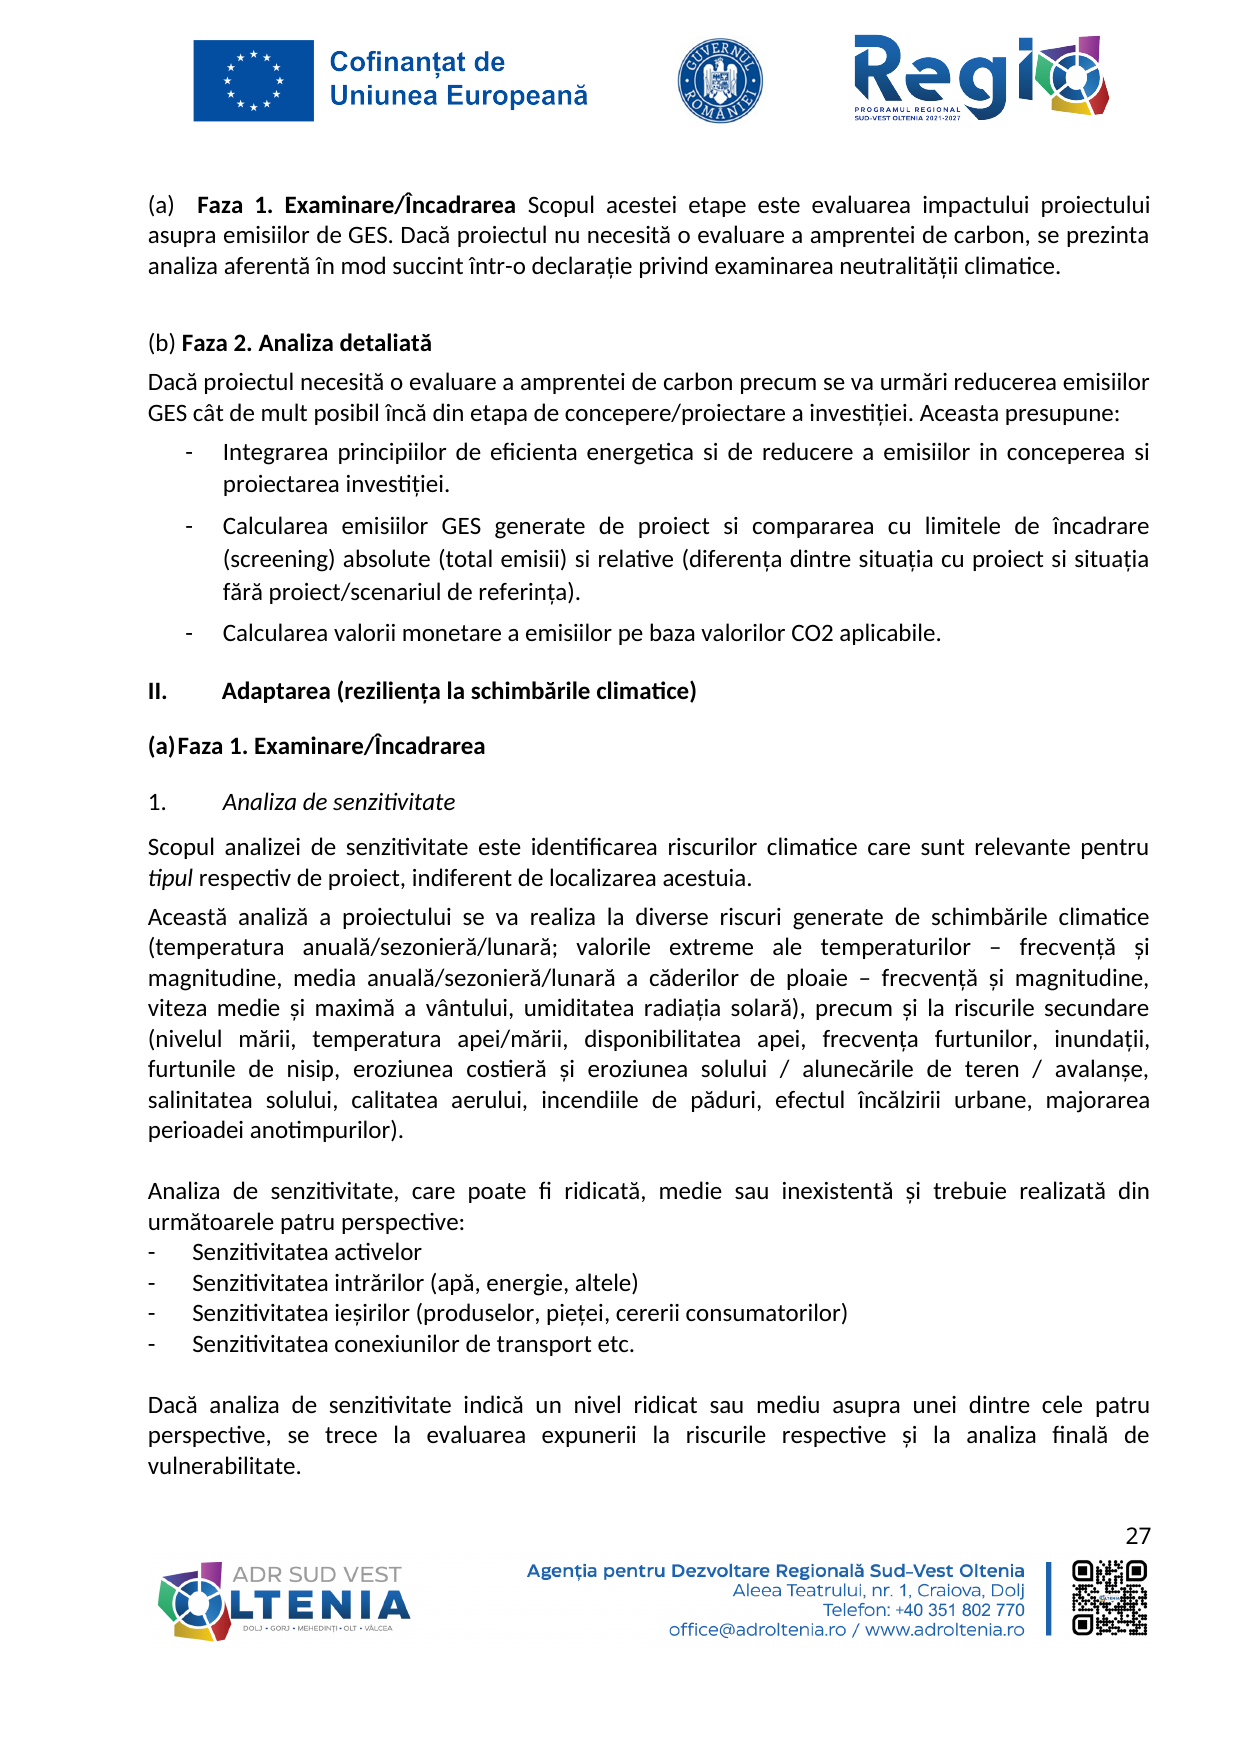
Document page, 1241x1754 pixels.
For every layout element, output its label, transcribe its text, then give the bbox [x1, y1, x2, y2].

text Analiza de senzitivitate, care poate fi ridicată, medie sau inexistentă și trebuie realizată din următoarele patru perspective: [148, 1175, 1152, 1236]
list Calcularea emisiilor GES generate de proiect si compararea cu limitele de încadrare (screening) absolute (total emisii) si relative (diferența dintre situația cu proiect si situația fără proiect/scenariul de referința). [185, 510, 1152, 606]
text Dacă proiectul necesită o evaluare a amprentei de carbon precum se va urmări reducerea emisiilor GES cât de mult posibil încă din etapa de concepere/proiectare a investiției. Aceasta presupune: [148, 366, 1152, 427]
picture [852, 34, 1111, 123]
list Calcularea valorii monetare a emisiilor pe baza valorilor CO2 aplicabile. [185, 617, 1152, 647]
list Analiza de senzitivitate [148, 786, 1152, 816]
picture [148, 1551, 1152, 1648]
text Scopul analizei de senzitivitate este identificarea riscurilor climatice care sunt relevante pentru tipul respectiv de proiect, indiferent de localizarea acestuia. [148, 831, 1152, 892]
text (a) Faza 1. Examinare/Încadrarea Scopul acestei etape este evaluarea impactului proiectului asupra emisiilor de GES. Dacă proiectul nu necesită o evaluare a amprentei de carbon, se prezinta analiza aferentă în mod succint într-o declarație privind examinarea neutralității climatice. [148, 189, 1152, 280]
list Senzitivitatea ieșirilor (produselor, pieței, cererii consumatorilor) [148, 1297, 1152, 1328]
list Senzitivitatea activelor [148, 1236, 1152, 1267]
picture [188, 35, 590, 125]
text Această analiză a proiectului se va realiza la diverse riscuri generate de schimbările climatice (temperatura anuală/sezonieră/lunară; valorile extreme ale temperaturilor – frecvență și magnitudine, media anuală/sezonieră/lunară a căderilor de ploaie – frecvență și magnitudine, viteza medie și maximă a vântului, umiditatea radiația solară), precum și la riscurile secundare (nivelul mării, temperatura apei/mării, disponibilitatea apei, frecvența furtunilor, inundații, furtunile de nisip, eroziunea costieră și eroziunea solului / alunecările de teren / avalanșe, salinitatea solului, calitatea aerului, incendiile de păduri, efectul încălzirii urbane, majorarea perioadei anotimpurilor). [148, 901, 1152, 1145]
text (a) Faza 1. Examinare/Încadrarea [148, 730, 1152, 761]
text II. Adaptarea (reziliența la schimbările climatice) [148, 675, 1152, 705]
text Dacă analiza de senzitivitate indică un nivel ridicat sau mediu asupra unei dintre cele patru perspective, se trece la evaluarea expunerii la riscurile respective și la analiza finală de vulnerabilitate. [148, 1389, 1152, 1481]
list Senzitivitatea conexiunilor de transport etc. [148, 1328, 1152, 1358]
list Integrarea principiilor de eficienta energetica si de reducere a emisiilor in conceperea si proiectarea investiției. [185, 436, 1152, 499]
picture [674, 36, 768, 126]
list Senzitivitatea intrărilor (apă, energie, altele) [148, 1267, 1152, 1297]
text (b) Faza 2. Analiza detaliată [148, 327, 1152, 358]
